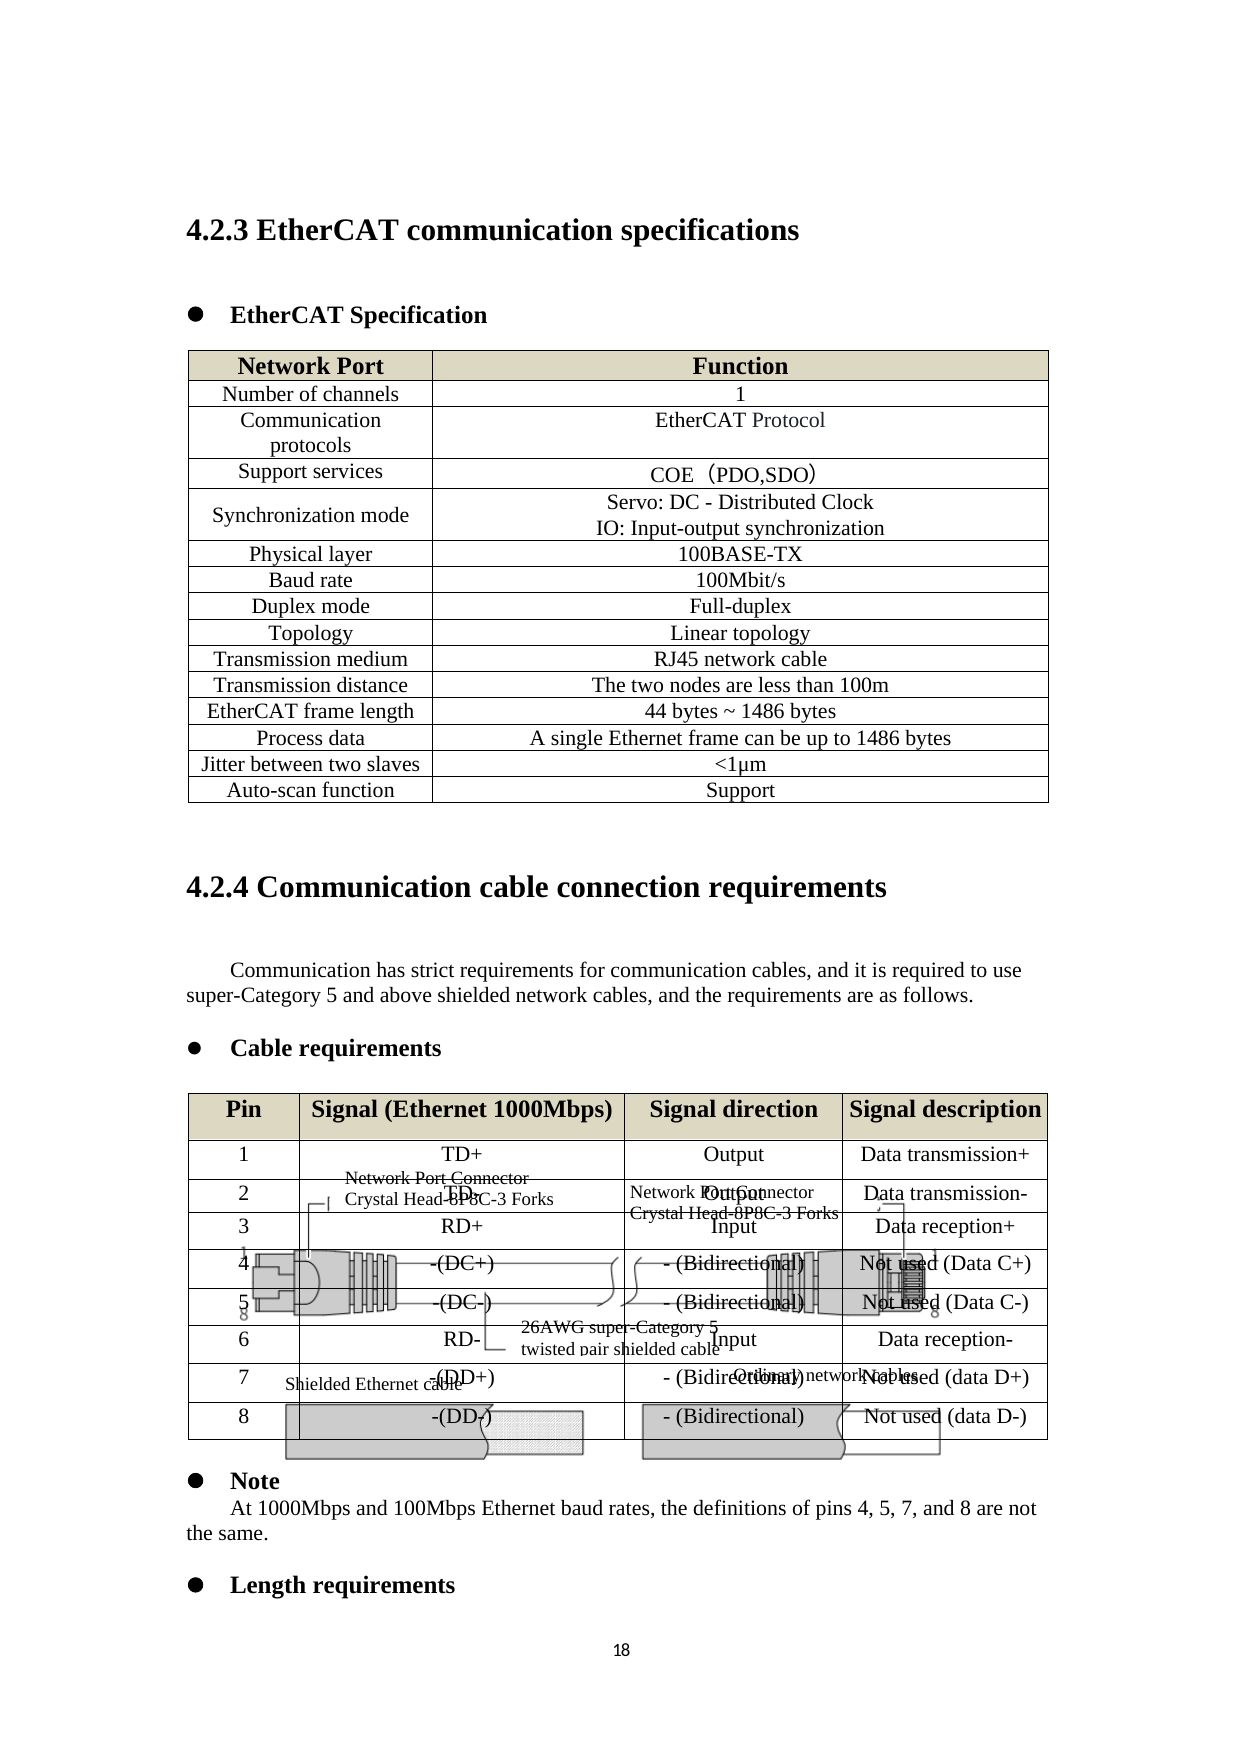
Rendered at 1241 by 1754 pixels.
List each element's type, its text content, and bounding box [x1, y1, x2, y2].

table_cell Number of channels [189, 381, 432, 406]
table_cell Not used (Data C-) [843, 1289, 1047, 1325]
list Length requirements [186, 1571, 1054, 1599]
table_cell Topology [189, 620, 432, 645]
text Communication has strict requirements for communication cables, and it is required to use super-Category 5 and above shielded network cables, and the requirements are as follows. [186, 957, 1054, 1007]
table_cell <1μm [433, 751, 1048, 776]
table_cell Baud rate [189, 567, 432, 592]
table_cell -(DD+) [300, 1364, 624, 1402]
table_header Network Port [189, 351, 432, 380]
table_cell The two nodes are less than 100m [433, 672, 1048, 697]
table_cell TD+ [300, 1141, 624, 1179]
table_cell 100Mbit/s [433, 567, 1048, 592]
table_cell 3 [189, 1213, 299, 1249]
table_cell Input [625, 1213, 842, 1249]
table_cell - (Bidirectional) [625, 1403, 842, 1439]
table_cell 7 [189, 1364, 299, 1402]
picture [203, 1440, 973, 1467]
table_cell RD+ [300, 1213, 624, 1249]
list Cable requirements [186, 1033, 1054, 1061]
table_cell Data reception+ [843, 1213, 1047, 1249]
table_cell Support [433, 777, 1048, 802]
subtitle 4.2.4 Communication cable connection requirements [186, 868, 1054, 904]
table_cell Support services [189, 459, 432, 488]
table_cell Process data [189, 725, 432, 750]
table_cell - (Bidirectional) [625, 1364, 842, 1402]
table_cell A single Ethernet frame can be up to 1486 bytes [433, 725, 1048, 750]
table_cell Output [625, 1141, 842, 1179]
subtitle 4.2.3 EtherCAT communication specifications [186, 211, 1054, 247]
table_cell Full-duplex [433, 593, 1048, 618]
table_cell 2 [189, 1180, 299, 1212]
table_cell Physical layer [189, 541, 432, 566]
table_cell 8 [189, 1403, 299, 1439]
table_cell Data transmission- [843, 1180, 1047, 1212]
table_cell EtherCAT Protocol [433, 407, 1048, 457]
table_cell TD- [300, 1180, 624, 1212]
table_cell -(DC-) [300, 1289, 624, 1325]
table_cell 1 [433, 381, 1048, 406]
table_header Function [433, 351, 1048, 380]
list Note [186, 1090, 1054, 1495]
table_cell EtherCAT frame length [189, 698, 432, 723]
table_cell Not used (data D-) [843, 1403, 1047, 1439]
table_cell Duplex mode [189, 593, 432, 618]
table_cell 4 [189, 1250, 299, 1288]
table_header Signal direction [625, 1094, 842, 1139]
table_cell Servo: DC - Distributed Clock IO: Input-output synchronization [433, 489, 1048, 540]
table_header Signal (Ethernet 1000Mbps) [300, 1094, 624, 1139]
table_cell 44 bytes ~ 1486 bytes [433, 698, 1048, 723]
table_cell Synchronization mode [189, 489, 432, 540]
table_cell Transmission medium [189, 646, 432, 671]
table_cell Linear topology [433, 620, 1048, 645]
table_cell Auto-scan function [189, 777, 432, 802]
table_cell 5 [189, 1289, 299, 1325]
table_cell 6 [189, 1326, 299, 1363]
table_cell - (Bidirectional) [625, 1289, 842, 1325]
table_cell -(DD-) [300, 1403, 624, 1439]
table_cell 100BASE-TX [433, 541, 1048, 566]
table_cell Not used (data D+) [843, 1364, 1047, 1402]
table_header Pin [189, 1094, 299, 1139]
table_cell -(DC+) [300, 1250, 624, 1288]
table_cell Not used (Data C+) [843, 1250, 1047, 1288]
table_cell Data reception- [843, 1326, 1047, 1363]
table_cell Output [625, 1180, 842, 1212]
table_cell Data transmission+ [843, 1141, 1047, 1179]
table_cell Communication protocols [189, 407, 432, 457]
table_header Signal description [843, 1094, 1047, 1139]
table_cell 1 [189, 1141, 299, 1179]
text At 1000Mbps and 100Mbps Ethernet baud rates, the definitions of pins 4, 5, 7, and 8 are not the same. [186, 1495, 1054, 1545]
table_cell Transmission distance [189, 672, 432, 697]
table_cell Jitter between two slaves [189, 751, 432, 776]
list EtherCAT Specification [186, 300, 1054, 328]
table_cell Input [625, 1326, 842, 1363]
table_cell COE（PDO,SDO） [433, 459, 1048, 488]
table_cell - (Bidirectional) [625, 1250, 842, 1288]
table_cell RJ45 network cable [433, 646, 1048, 671]
table_cell RD- [300, 1326, 624, 1363]
